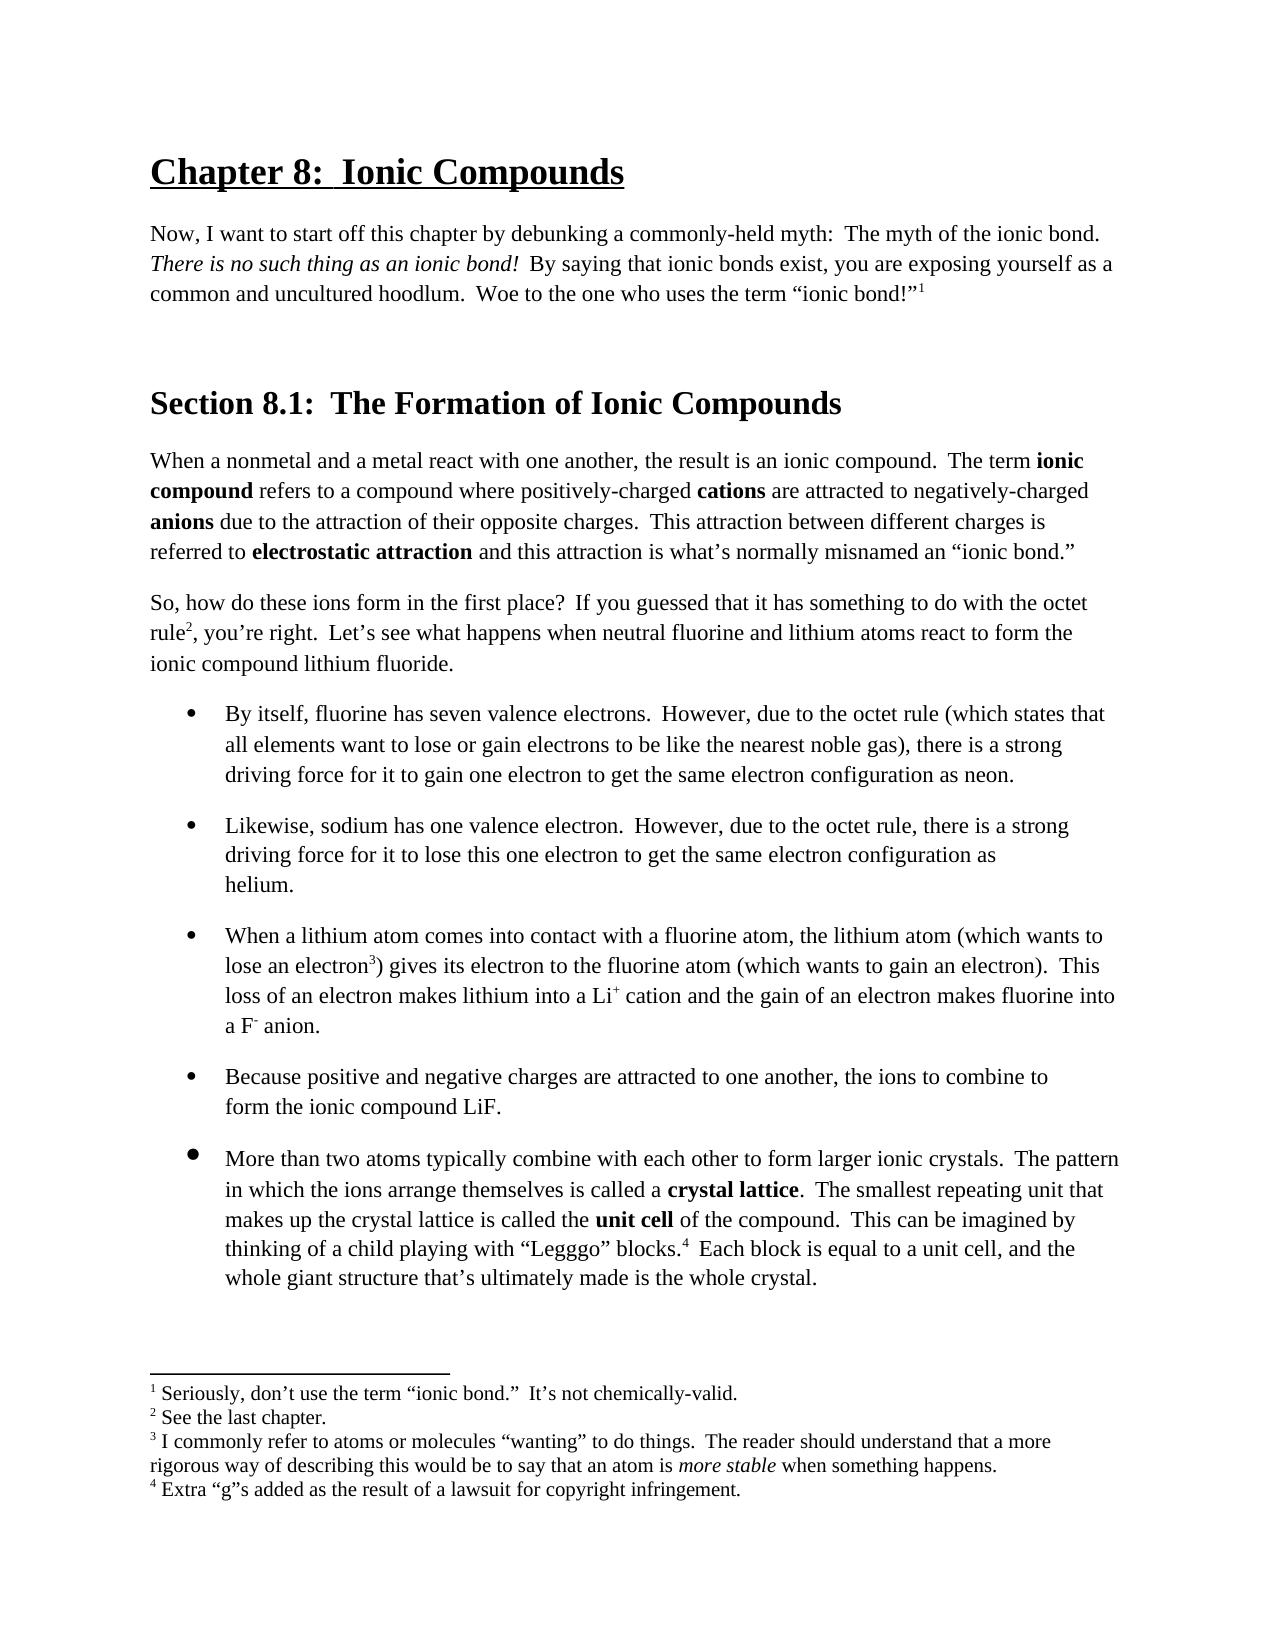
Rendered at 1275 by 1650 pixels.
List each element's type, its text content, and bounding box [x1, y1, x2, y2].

text Now, I want to start off this chapter by debunking a commonly-held myth: The myth of the ionic bond. There is no such thing as an ionic bond! By saying that ionic bonds exist, you are exposing yourself as a common and uncultured hoodlum. Woe to the one who uses the term “ionic bond!”1 [150, 220, 1139, 307]
list More than two atoms typically combine with each other to form larger ionic crystals. The pattern in which the ions arrange themselves is called a crystal lattice. The smallest repeating unit that makes up the crystal lattice is called the unit cell of the compound. This can be imagined by thinking of a child playing with “Legggo” blocks.4 Each block is equal to a unit cell, and the whole giant structure that’s ultimately made is the whole crystal. [187, 1143, 1121, 1290]
list When a lithium atom comes into contact with a fluorine atom, the lithium atom (which wants to lose an electron3) gives its electron to the fluorine atom (which wants to gain an electron). This loss of an electron makes lithium into a Li+ cation and the gain of an electron makes fluorine into a F- anion. [187, 922, 1115, 1039]
text 4 Extra “g”s added as the result of a lawsuit for copyright infringement. [150, 1477, 1139, 1501]
list Likewise, sodium has one valence electron. However, due to the octet rule, there is a strong driving force for it to lose this one electron to get the same electron configuration as helium. [187, 812, 1071, 897]
list Because positive and negative charges are attracted to one another, the ions to combine to form the ionic compound LiF. [187, 1063, 1098, 1119]
text So, how do these ions form in the first place? If you guessed that it has something to do with the octet rule2, you’re right. Let’s see what happens when neutral fluorine and lithium atoms react to form the ionic compound lithium fluoride. [150, 589, 1113, 676]
subtitle Section 8.1: The Formation of Ionic Compounds [150, 383, 1139, 421]
text When a nonmetal and a metal react with one another, the result is an ionic compound. The term ionic compound refers to a compound where positively-charged cations are attracted to negatively-charged anions due to the attraction of their opposite charges. This attraction between different charges is referred to electrostatic attraction and this attraction is what’s normally misnamed an “ionic bond.” [150, 447, 1113, 564]
text 1 Seriously, don’t use the term “ionic bond.” It’s not chemically-valid. [150, 1381, 1139, 1405]
subtitle Chapter 8: Ionic Compounds [150, 150, 1139, 193]
text 2 See the last chapter. [150, 1405, 1139, 1429]
list By itself, fluorine has seven valence electrons. However, due to the octet rule (which states that all elements want to lose or gain electrons to be like the nearest noble gas), there is a strong driving force for it to gain one electron to get the same electron configuration as neon. [187, 700, 1106, 787]
text 3 I commonly refer to atoms or molecules “wanting” to do things. The reader should understand that a more rigorous way of describing this would be to say that an atom is more stable when something happens. [150, 1429, 1113, 1477]
